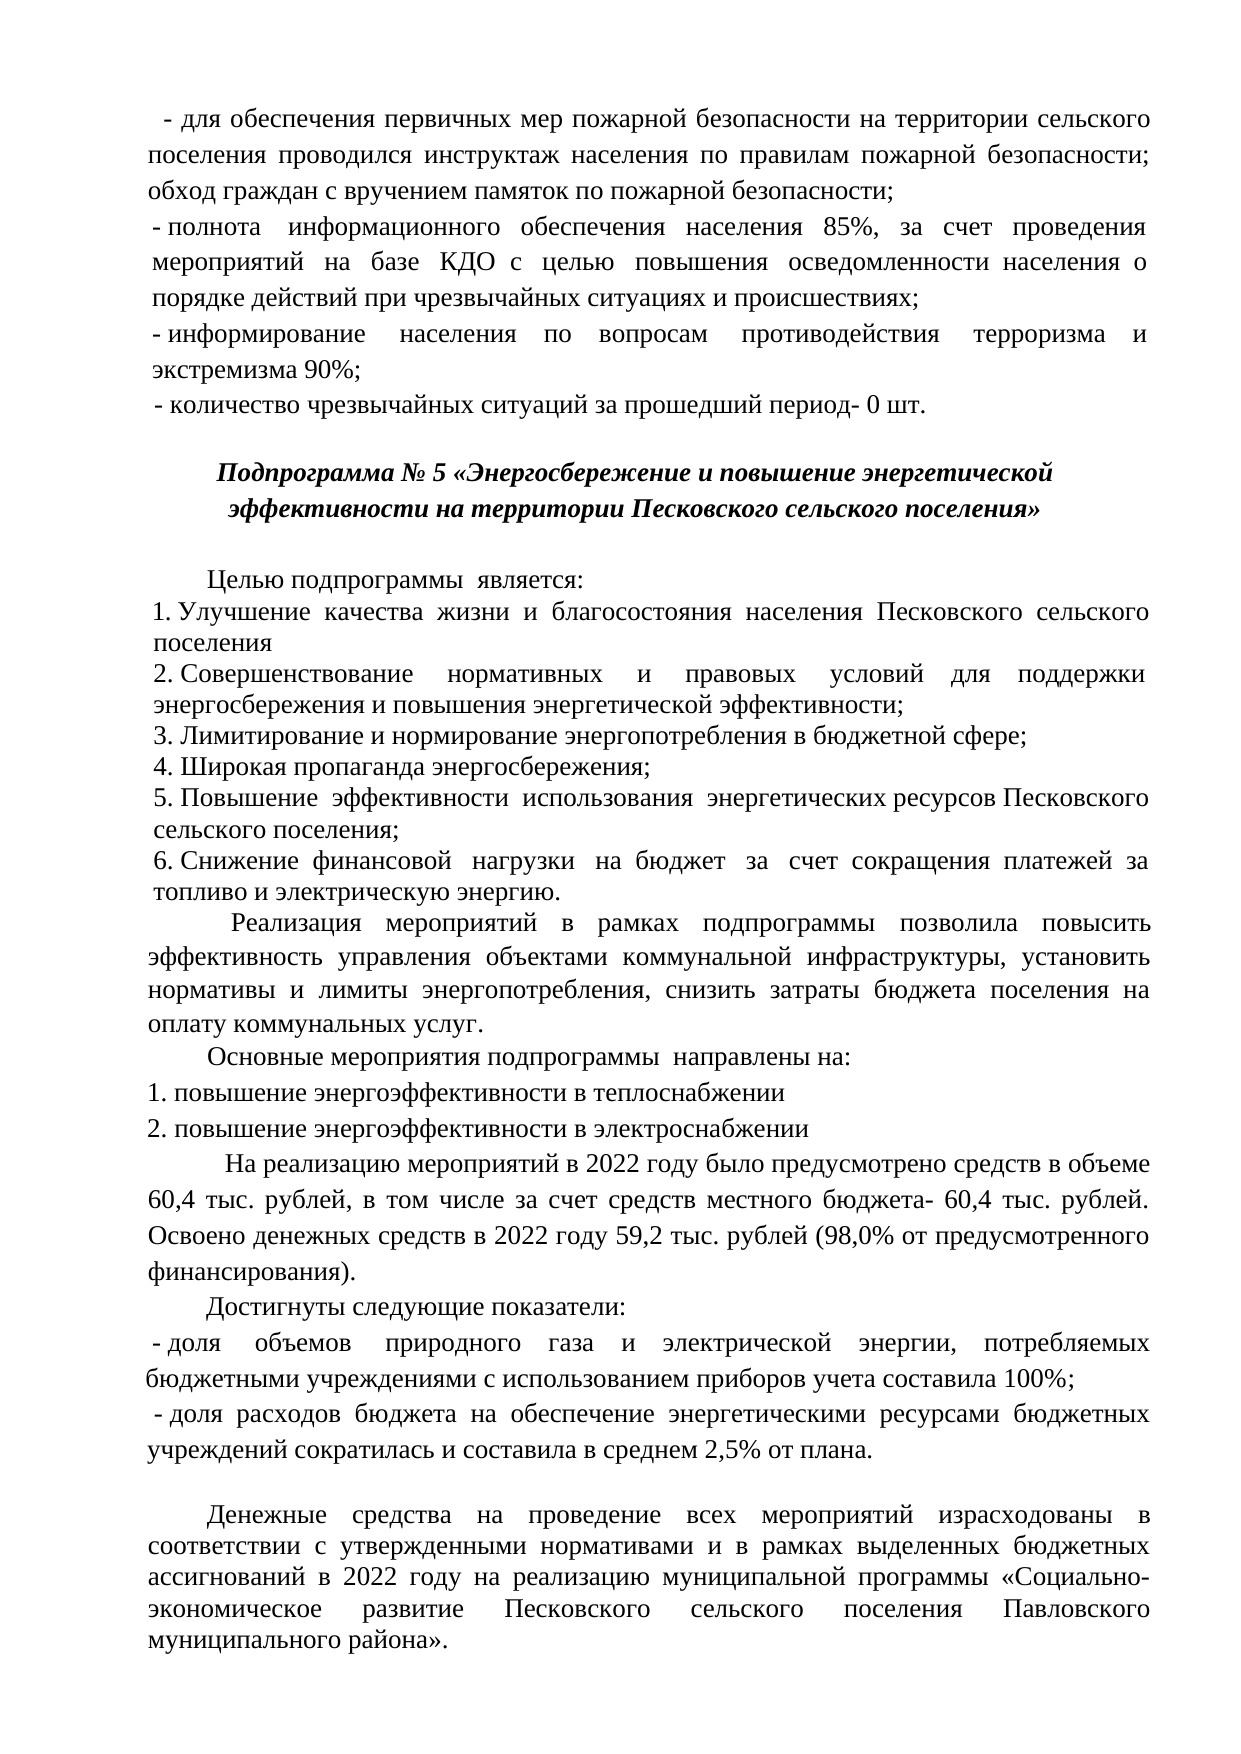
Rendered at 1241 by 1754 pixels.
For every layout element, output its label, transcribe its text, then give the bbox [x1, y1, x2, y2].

text 6. Снижение финансовой нагрузки на бюджет за счет сокращения платежей за [133, 844, 1152, 875]
text порядке действий при чрезвычайных ситуациях и происшествиях; [118, 281, 1152, 312]
text сельского поселения; [133, 813, 1152, 844]
text - доля объемов природного газа и электрической энергии, потребляемых [118, 1326, 1152, 1357]
text Реализация мероприятий в рамках подпрограммы позволила повысить эффективность управления объектами коммунальной инфраструктуры, установить нормативы и лимиты энергопотребления, снизить затраты бюджета поселения на оплату коммунальных услуг. [148, 906, 1152, 1038]
text топливо и электрическую энергию. [133, 875, 1152, 906]
text - доля расходов бюджета на обеспечение энергетическими ресурсами бюджетных [59, 1398, 1152, 1429]
text поселения [133, 626, 1152, 657]
text Основные мероприятия подпрограммы направлены на: [148, 1040, 1152, 1071]
text экстремизма 90%; [118, 353, 1152, 384]
text 2. Совершенствование нормативных и правовых условий для поддержки [133, 657, 1152, 688]
text учреждений сократилась и составила в среднем 2,5% от плана. [59, 1433, 1152, 1464]
text 5. Повышение эффективности использования энергетических ресурсов Песковского [133, 782, 1152, 813]
text На реализацию мероприятий в 2022 году было предусмотрено средств в объеме 60,4 тыс. рублей, в том числе за счет средств местного бюджета- 60,4 тыс. рублей. Освоено денежных средств в 2022 году 59,2 тыс. рублей (98,0% от предусмотренного финансирования). [59, 1147, 1152, 1286]
text бюджетными учреждениями с использованием приборов учета составила 100%; [118, 1362, 1152, 1393]
text Достигнуты следующие показатели: [118, 1290, 1152, 1322]
text - информирование населения по вопросам противодействия терроризма и [118, 317, 1152, 348]
list Денежные средства на проведение всех мероприятий израсходованы в соответствии с утвержденными нормативами и в рамках выделенных бюджетных ассигнований в 2022 году на реализацию муниципальной программы «Социально-экономическое развитие Песковского сельского поселения Павловского муниципального района». [148, 1498, 1152, 1654]
text 1. Улучшение качества жизни и благосостояния населения Песковского сельского [133, 595, 1152, 626]
text 1. повышение энергоэффективности в теплоснабжении [59, 1076, 1152, 1107]
text мероприятий на базе КДО с целью повышения осведомленности населения о [118, 246, 1152, 277]
text - полнота информационного обеспечения населения 85%, за счет проведения [118, 210, 1152, 241]
text 3. Лимитирование и нормирование энергопотребления в бюджетной сфере; [59, 719, 1152, 750]
text 4. Широкая пропаганда энергосбережения; [59, 750, 1152, 782]
text энергосбережения и повышения энергетической эффективности; [133, 688, 1152, 719]
text - для обеспечения первичных мер пожарной безопасности на территории сельского поселения проводился инструктаж населения по правилам пожарной безопасности; обход граждан с вручением памяток по пожарной безопасности; [118, 103, 1152, 205]
text Подпрограмма № 5 «Энергосбережение и повышение энергетической эффективности на территории Песковского сельского поселения» [118, 456, 1152, 523]
text 2. повышение энергоэффективности в электроснабжении [59, 1112, 1152, 1143]
text Целью подпрограммы является: [59, 563, 1152, 595]
text - количество чрезвычайных ситуаций за прошедший период- 0 шт. [59, 388, 1152, 419]
